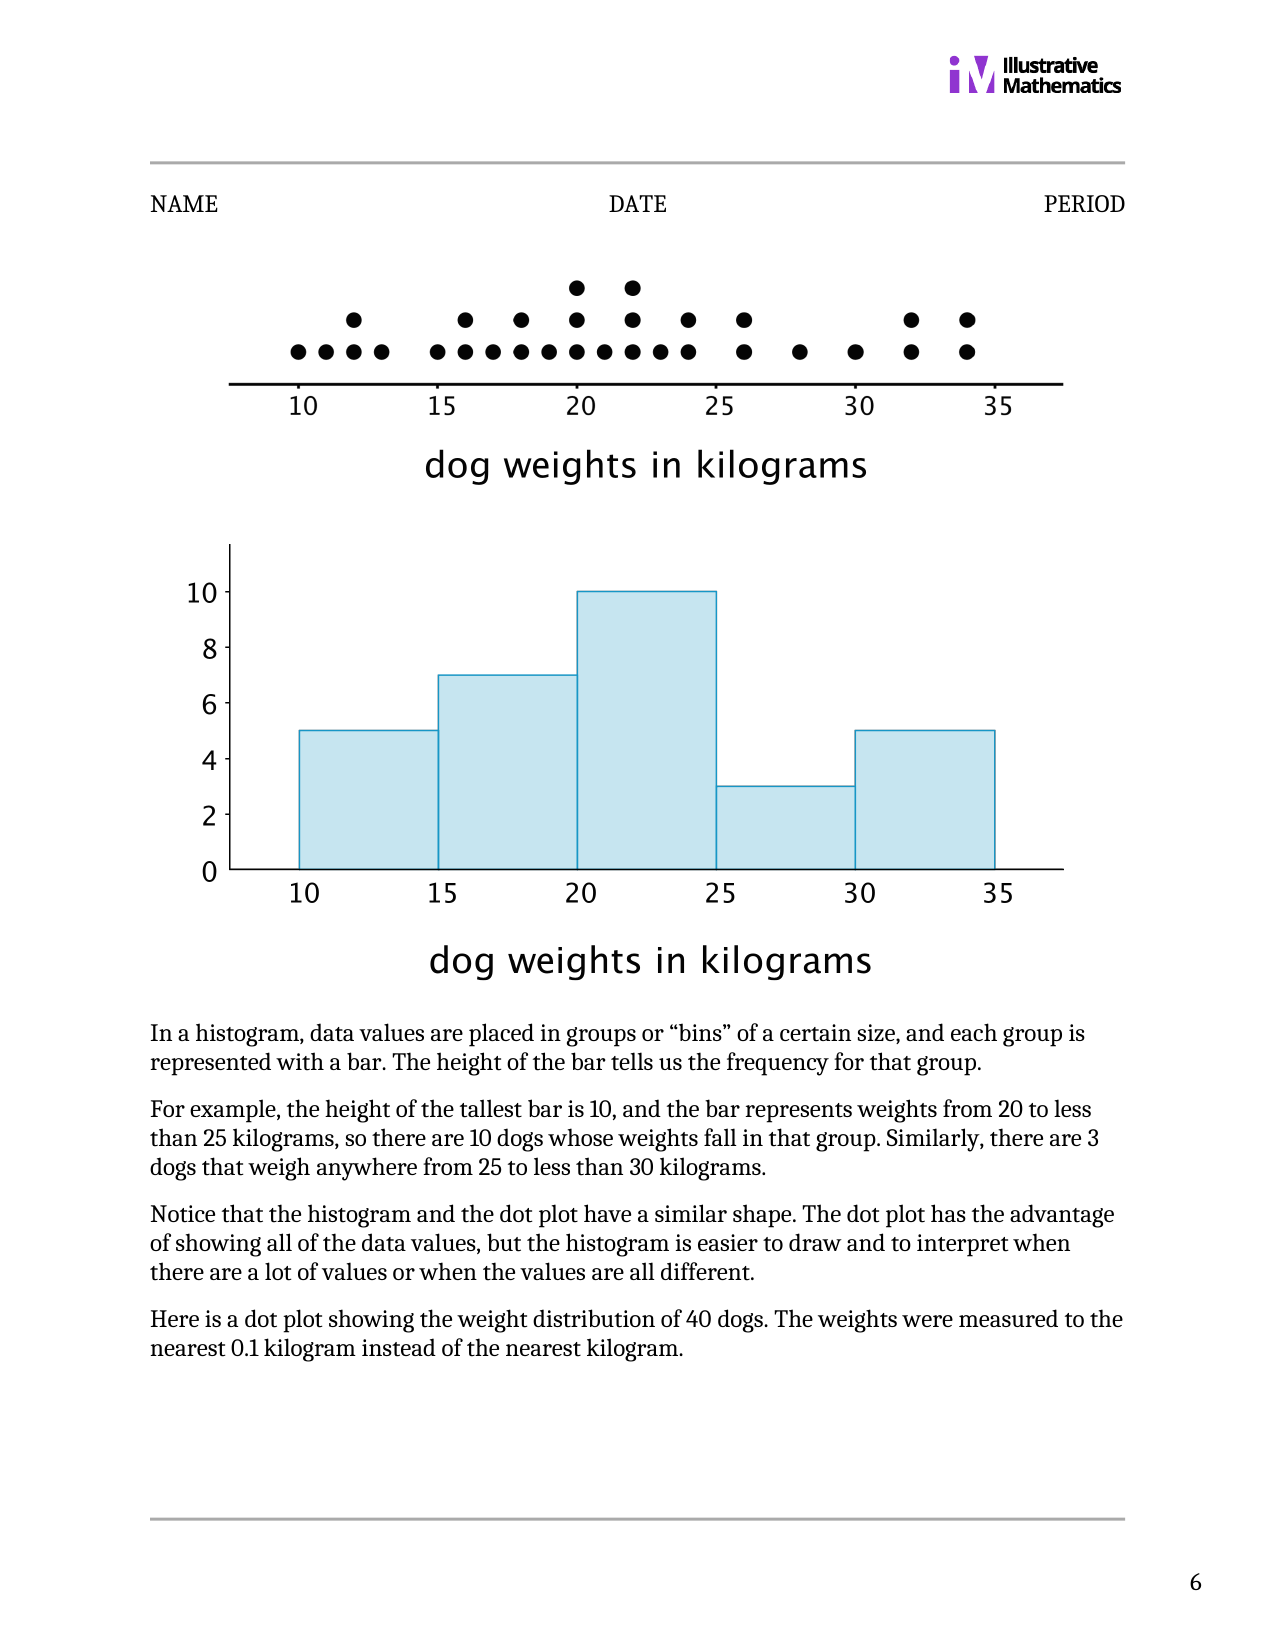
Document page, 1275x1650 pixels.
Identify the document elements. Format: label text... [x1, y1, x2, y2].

picture [168, 247, 1088, 1000]
text In a histogram, data values are placed in groups or “bins” of a certain size, and each group is represented with a bar. The height of the bar tells us the frequency for that group. [150, 1019, 1125, 1076]
text Notice that the histogram and the dot plot have a similar shape. The dot plot has the advantage of showing all of the data values, but the histogram is easier to draw and to interpret when there are a lot of values or when the values are all different. [150, 1200, 1125, 1286]
text For example, the height of the tallest bar is 10, and the bar represents weights from 20 to less than 25 kilograms, so there are 10 dogs whose weights fall in that group. Similarly, there are 3 dogs that weigh anywhere from 25 to less than 30 kilograms. [150, 1095, 1125, 1181]
text Here is a dot plot showing the weight distribution of 40 dogs. The weights were measured to the nearest 0.1 kilogram instead of the nearest kilogram. [150, 1305, 1125, 1362]
picture [949, 55, 1121, 93]
